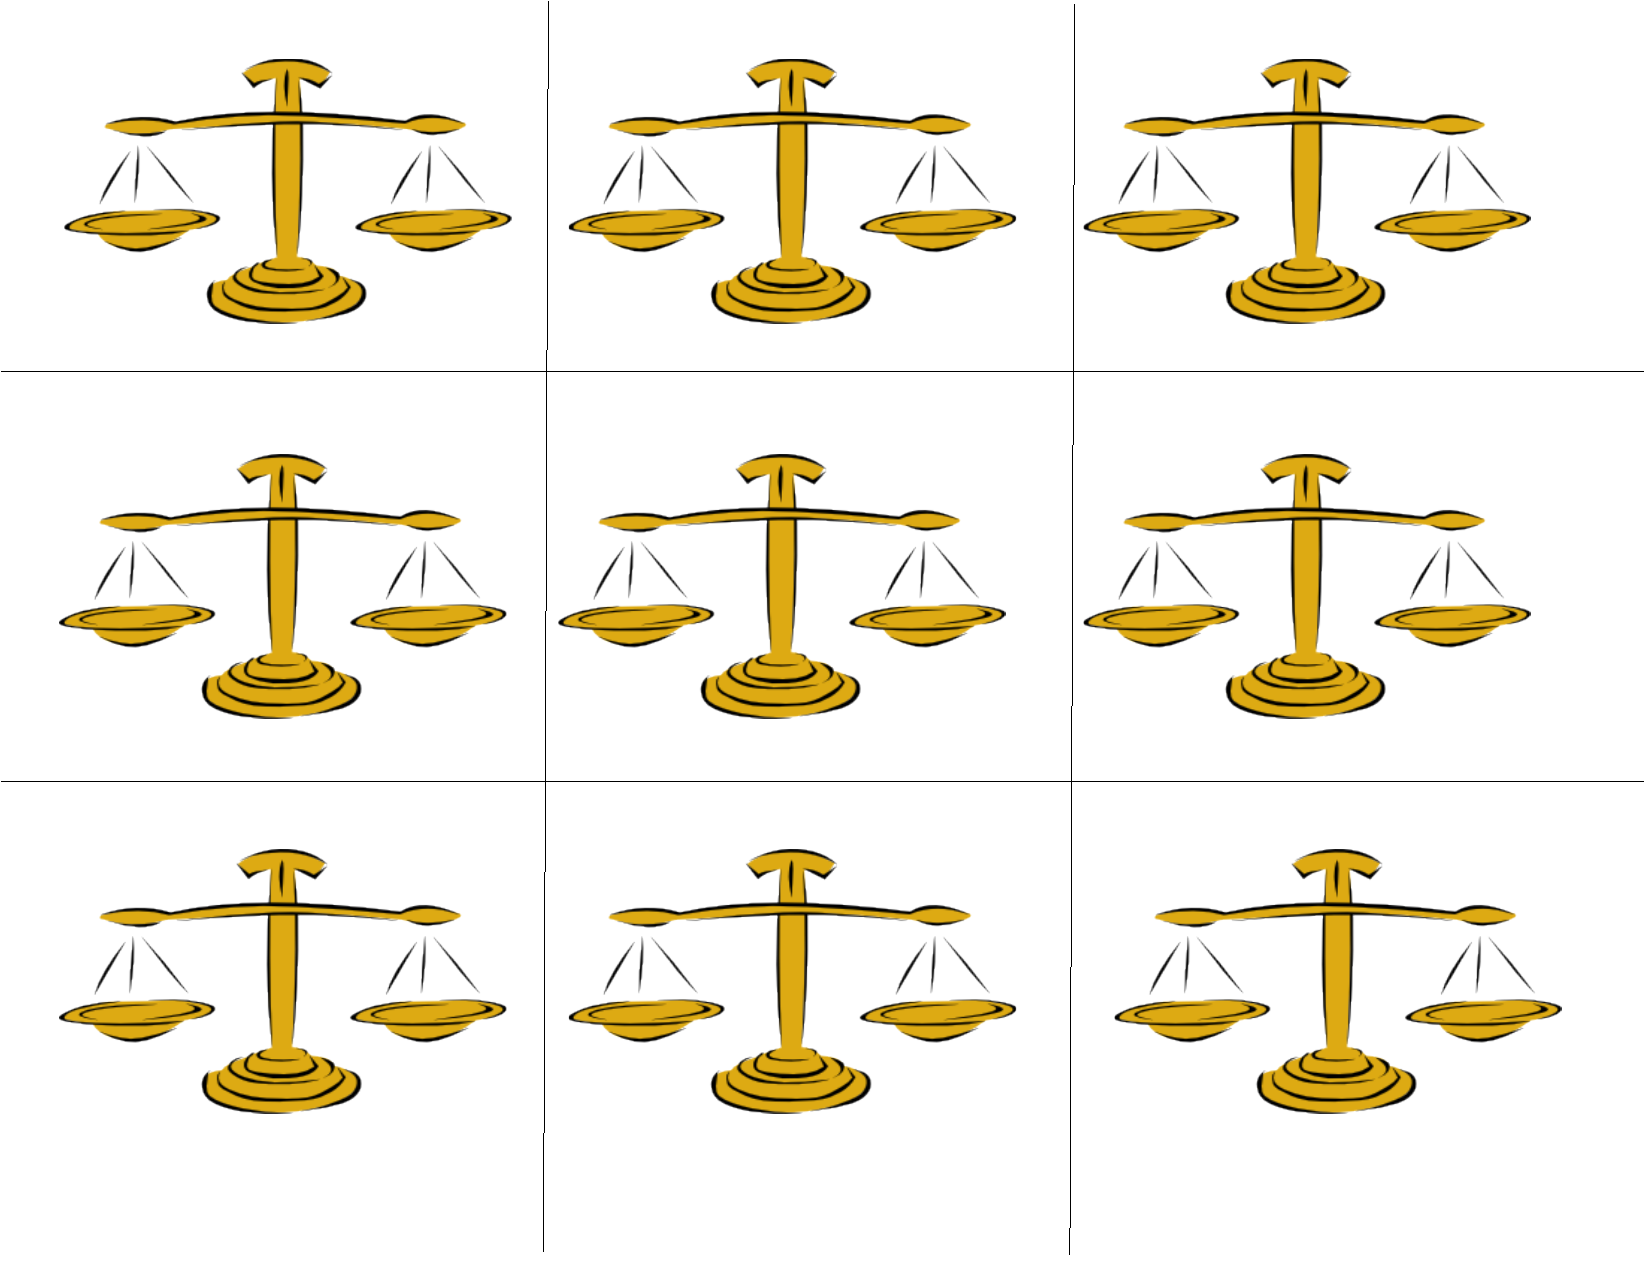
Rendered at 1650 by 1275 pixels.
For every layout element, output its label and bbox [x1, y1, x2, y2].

picture [568, 849, 1017, 1114]
picture [64, 59, 512, 324]
picture [1083, 454, 1531, 719]
picture [1114, 849, 1562, 1114]
picture [558, 454, 1006, 719]
picture [568, 59, 1017, 324]
picture [59, 849, 507, 1114]
picture [1083, 59, 1531, 324]
picture [59, 454, 507, 719]
